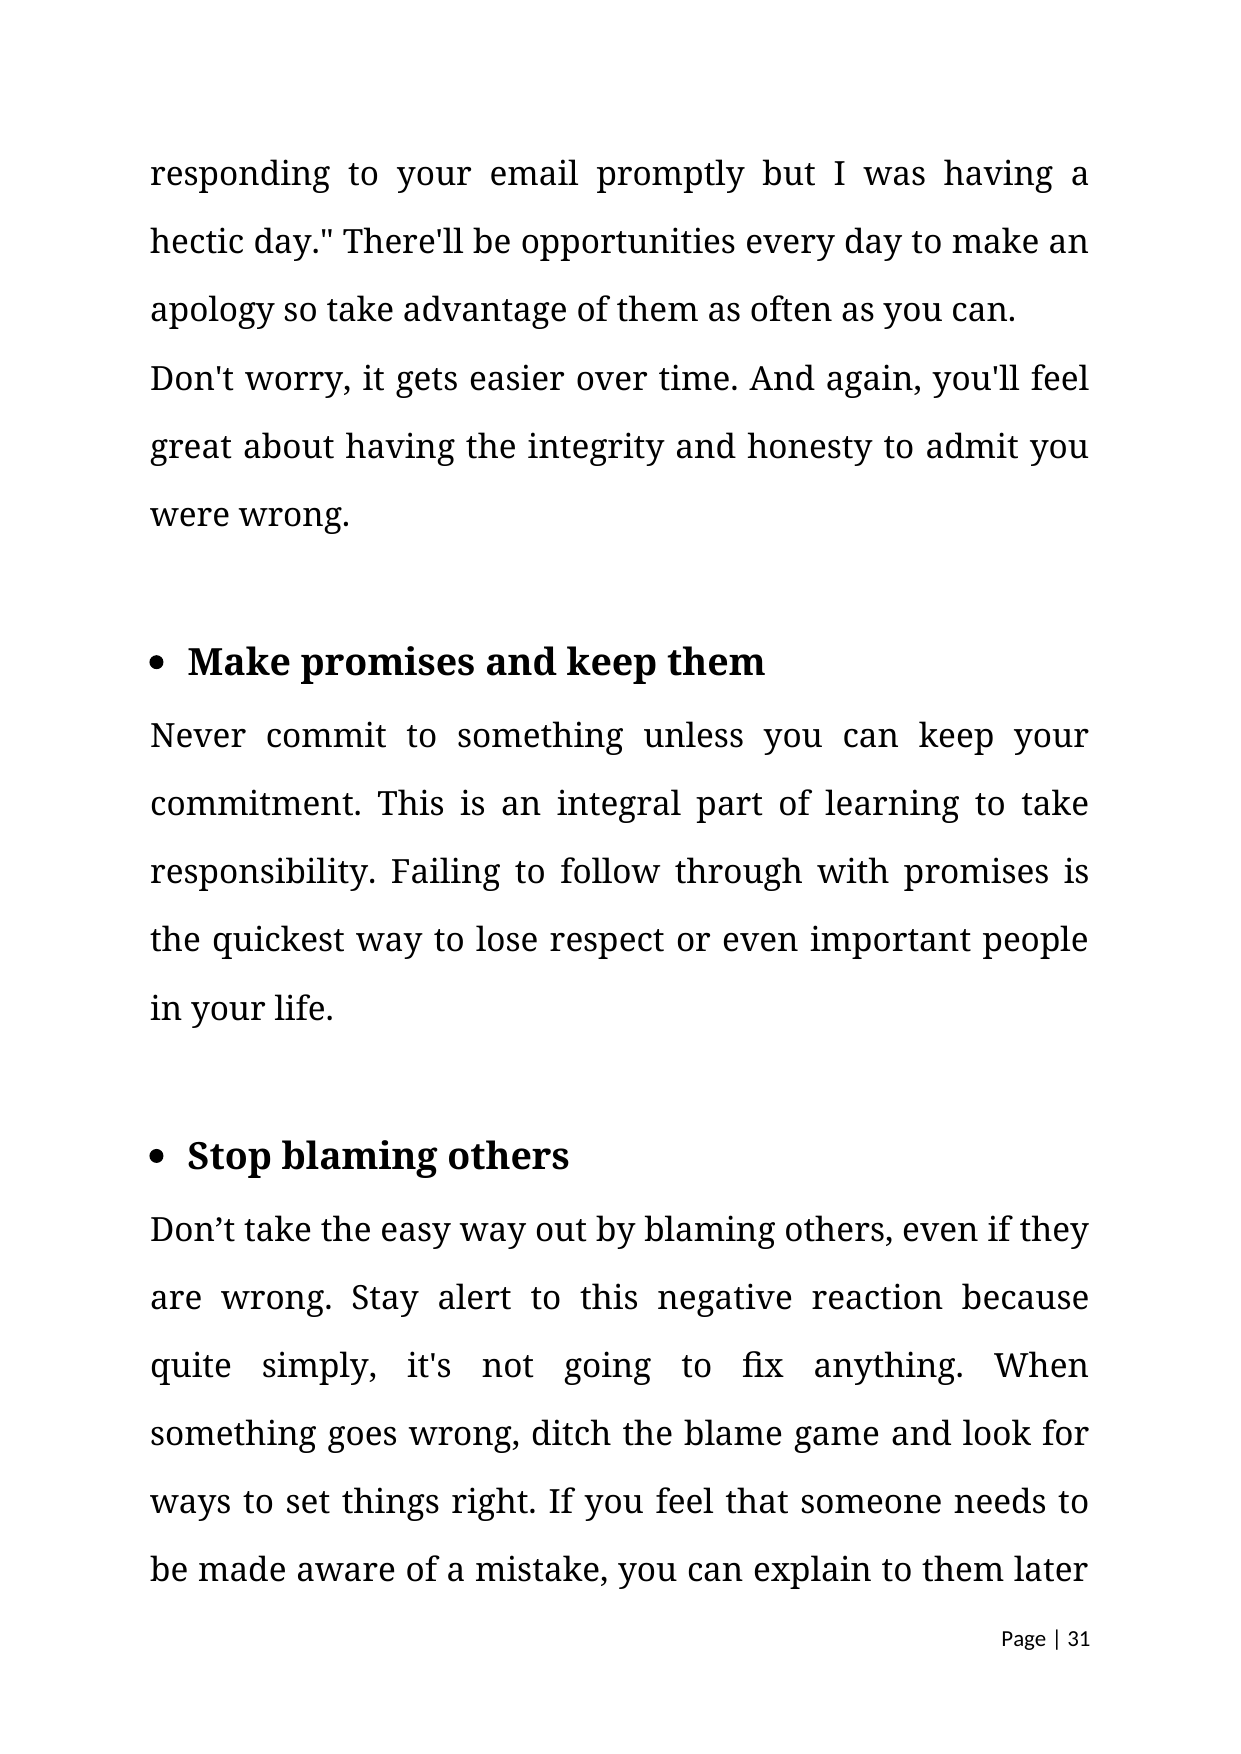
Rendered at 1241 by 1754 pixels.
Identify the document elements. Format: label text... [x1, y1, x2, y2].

text Don't worry, it gets easier over time. And again, you'll feel great about having the integrity and honesty to admit you were wrong. [150, 354, 1090, 536]
list Stop blaming others [150, 1129, 1090, 1180]
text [150, 1206, 1090, 1592]
text Never commit to something unless you can keep your commitment. This is an integral part of learning to take responsibility. Failing to follow through with promises is the quickest way to lose respect or even important people in your life. [150, 712, 1090, 1030]
list Make promises and keep them [150, 635, 1090, 686]
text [150, 150, 1090, 332]
